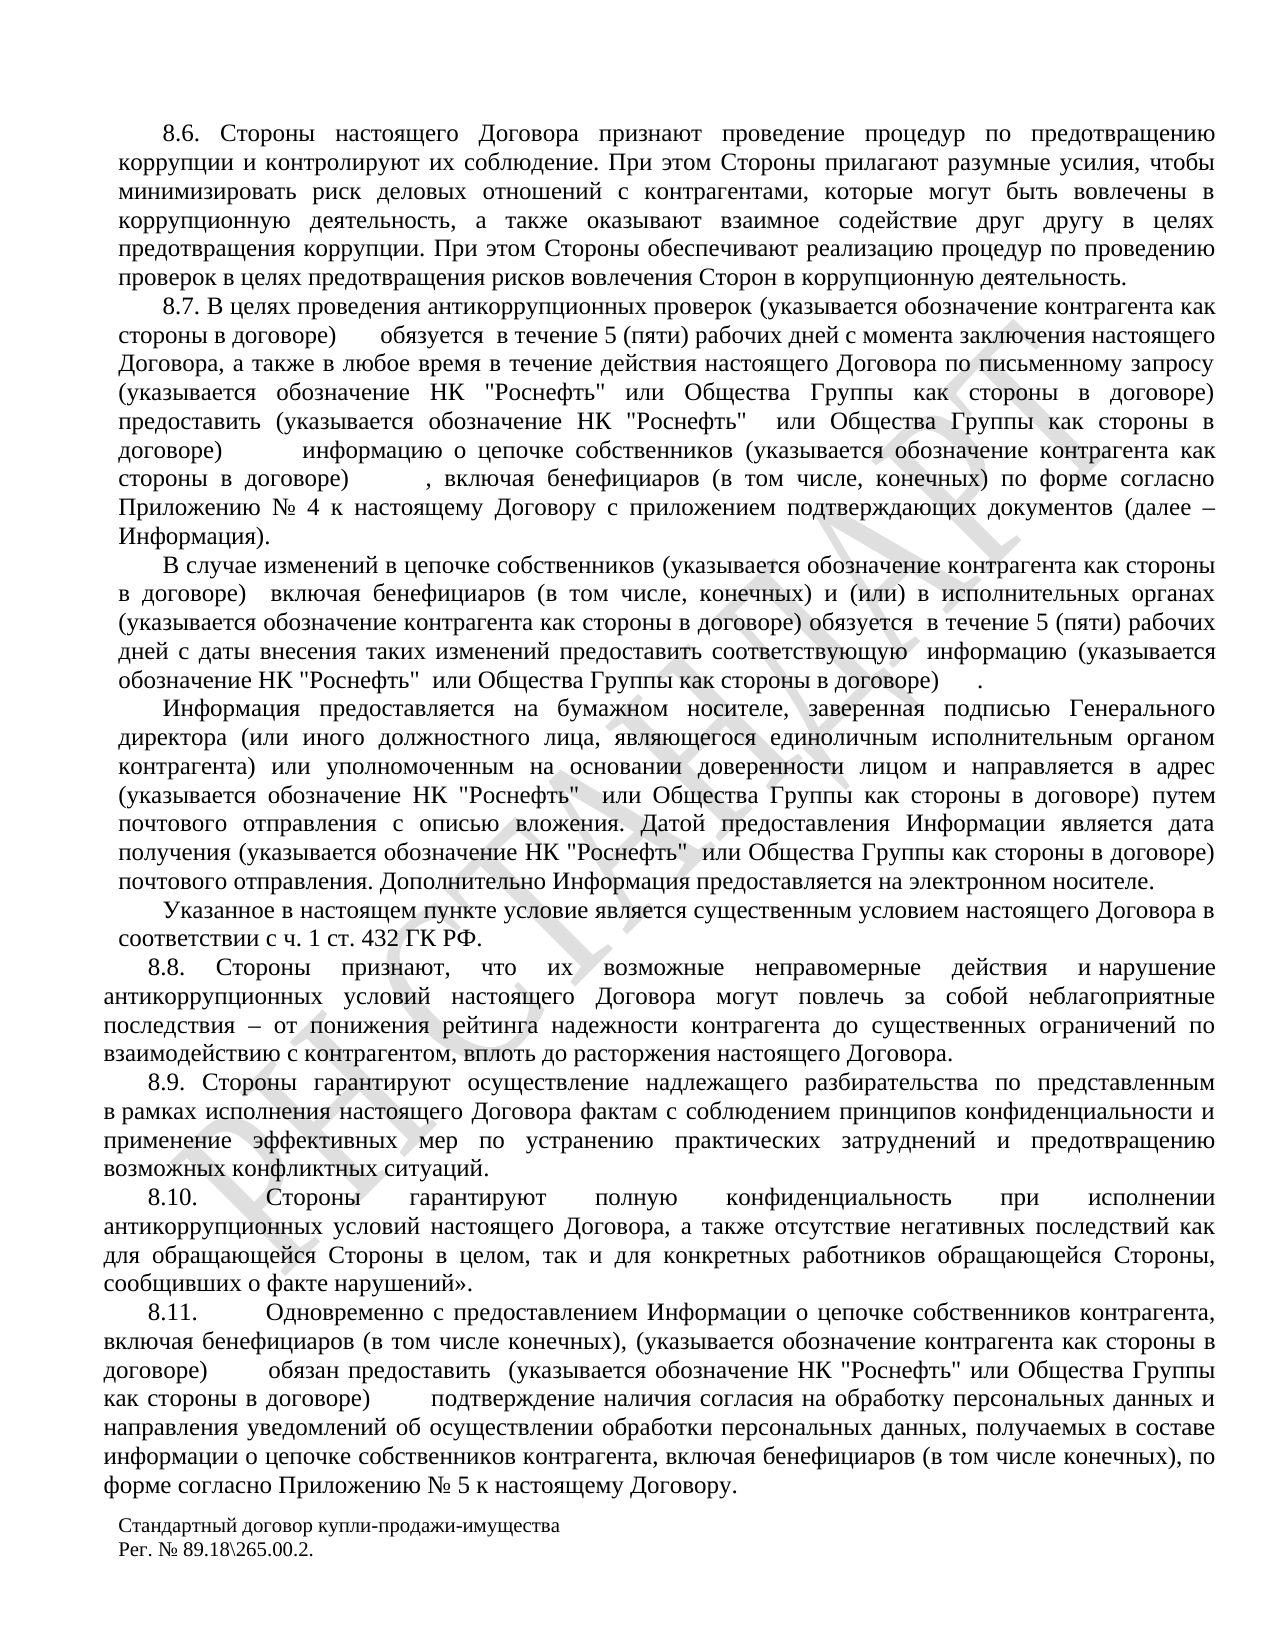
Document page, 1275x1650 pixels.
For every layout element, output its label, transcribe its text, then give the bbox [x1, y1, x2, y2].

list Стороны гарантируют полную конфиденциальность при исполнении антикоррупционных условий настоящего Договора, а также отсутствие негативных последствий как для обращающейся Стороны в целом, так и для конкретных работников обращающейся Стороны, сообщивших о факте нарушений». [103, 1182, 1216, 1297]
list Одновременно с предоставлением Информации о цепочке собственников контрагента, включая бенефициаров (в том числе конечных), (указывается обозначение контрагента как стороны в договоре) обязан предоставить (указывается обозначение НК "Роснефть" или Общества Группы как стороны в договоре) подтверждение наличия согласия на обработку персональных данных и направления уведомлений об осуществлении обработки персональных данных, получаемых в составе информации о цепочке собственников контрагента, включая бенефициаров (в том числе конечных), по форме согласно Приложению № 5 к настоящему Договору. [103, 1297, 1216, 1498]
text 8.9. Стороны гарантируют осуществление надлежащего разбирательства по представленным в рамках исполнения настоящего Договора фактам с соблюдением принципов конфиденциальности и применение эффективных мер по устранению практических затруднений и предотвращению возможных конфликтных ситуаций. [103, 1067, 1216, 1182]
text 8.6. Стороны настоящего Договора признают проведение процедур по предотвращению коррупции и контролируют их соблюдение. При этом Стороны прилагают разумные усилия, чтобы минимизировать риск деловых отношений с контрагентами, которые могут быть вовлечены в коррупционную деятельность, а также оказывают взаимное содействие друг другу в целях предотвращения коррупции. При этом Стороны обеспечивают реализацию процедур по проведению проверок в целях предотвращения рисков вовлечения Сторон в коррупционную деятельность. [118, 118, 1216, 291]
text 8.7. В целях проведения антикоррупционных проверок (указывается обозначение контрагента как стороны в договоре) обязуется в течение 5 (пяти) рабочих дней с момента заключения настоящего Договора, а также в любое время в течение действия настоящего Договора по письменному запросу (указывается обозначение НК "Роснефть" или Общества Группы как стороны в договоре) предоставить (указывается обозначение НК "Роснефть" или Общества Группы как стороны в договоре) информацию о цепочке собственников (указывается обозначение контрагента как стороны в договоре) , включая бенефициаров (в том числе, конечных) по форме согласно Приложению № 4 к настоящему Договору с приложением подтверждающих документов (далее – Информация). [118, 291, 1216, 550]
text В случае изменений в цепочке собственников (указывается обозначение контрагента как стороны в договоре) включая бенефициаров (в том числе, конечных) и (или) в исполнительных органах (указывается обозначение контрагента как стороны в договоре) обязуется в течение 5 (пяти) рабочих дней с даты внесения таких изменений предоставить соответствующую информацию (указывается обозначение НК "Роснефть" или Общества Группы как стороны в договоре) . [118, 550, 1216, 693]
text Информация предоставляется на бумажном носителе, заверенная подписью Генерального директора (или иного должностного лица, являющегося единоличным исполнительным органом контрагента) или уполномоченным на основании доверенности лицом и направляется в адрес (указывается обозначение НК "Роснефть" или Общества Группы как стороны в договоре) путем почтового отправления с описью вложения. Датой предоставления Информации является дата получения (указывается обозначение НК "Роснефть" или Общества Группы как стороны в договоре) почтового отправления. Дополнительно Информация предоставляется на электронном носителе. [118, 693, 1216, 895]
text Указанное в настоящем пункте условие является существенным условием настоящего Договора в соответствии с ч. 1 ст. 432 ГК РФ. [118, 895, 1216, 952]
text 8.8. Стороны признают, что их возможные неправомерные действия и нарушение антикоррупционных условий настоящего Договора могут повлечь за собой неблагоприятные последствия – от понижения рейтинга надежности контрагента до существенных ограничений по взаимодействию с контрагентом, вплоть до расторжения настоящего Договора. [103, 952, 1216, 1067]
